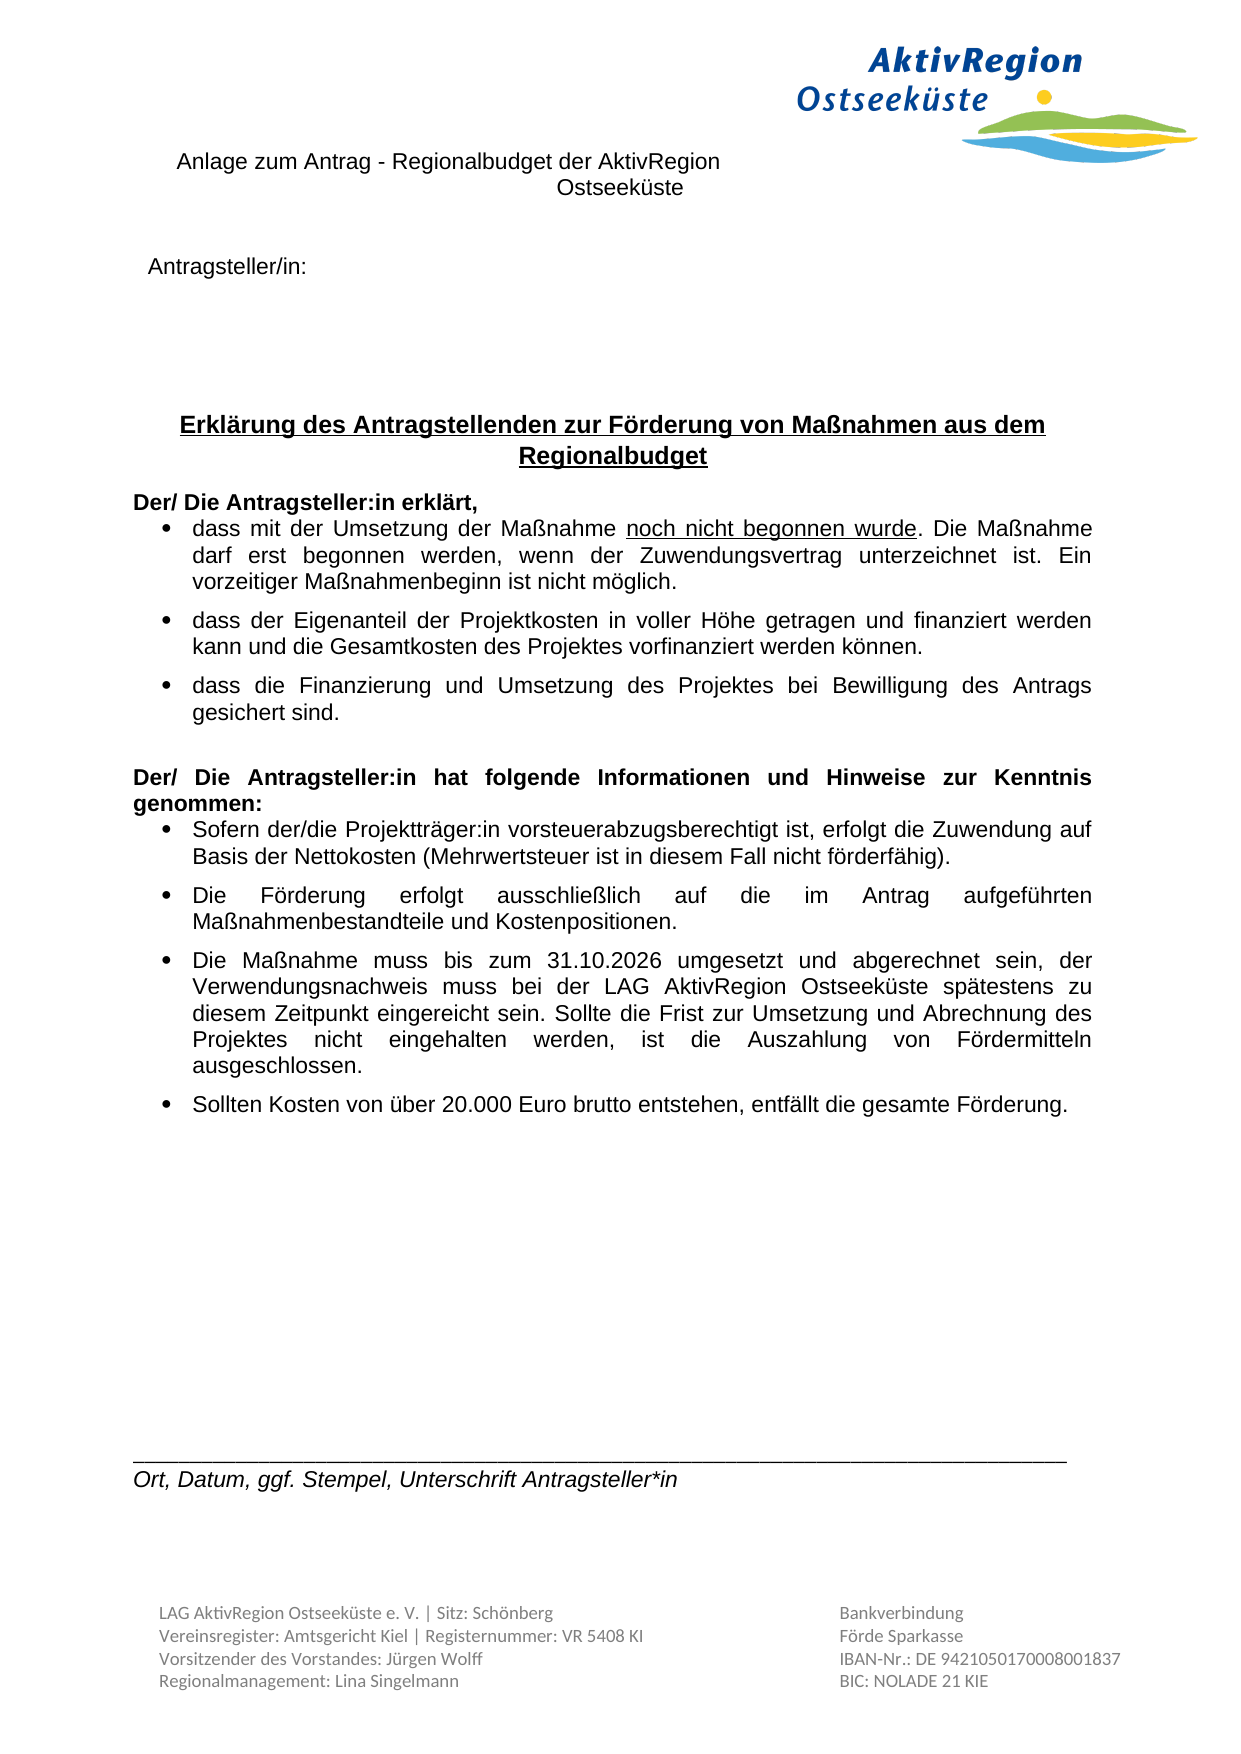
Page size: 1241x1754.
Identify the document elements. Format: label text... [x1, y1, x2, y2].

text Anlage zum Antrag - Regionalbudget der AktivRegion Ostseeküste [118, 148, 1093, 200]
text Der/ Die Antragsteller:in hat folgende Informationen und Hinweise zur Kenntnis genommen: [133, 764, 1093, 816]
text Ort, Datum, ggf. Stempel, Unterschrift Antragsteller*in [133, 1466, 1093, 1493]
list Die Förderung erfolgt ausschließlich auf die im Antrag aufgeführten Maßnahmenbestandteile und Kostenpositionen. [162, 882, 1093, 934]
text __________________________________________________________________________________ [133, 1438, 1093, 1466]
text Erklärung des Antragstellenden zur Förderung von Maßnahmen aus dem Regionalbudget [133, 410, 1093, 470]
text Antragsteller/in: [148, 253, 1093, 279]
picture [797, 46, 1198, 163]
list Die Maßnahme muss bis zum 31.10.2026 umgesetzt und abgerechnet sein, der Verwendungsnachweis muss bei der LAG AktivRegion Ostseeküste spätestens zu diesem Zeitpunkt eingereicht sein. Sollte die Frist zur Umsetzung und Abrechnung des Projektes nicht eingehalten werden, ist die Auszahlung von Fördermitteln ausgeschlossen. [162, 947, 1093, 1079]
text Der/ Die Antragsteller:in erklärt, [133, 489, 1093, 515]
list Sofern der/die Projektträger:in vorsteuerabzugsberechtigt ist, erfolgt die Zuwendung auf Basis der Nettokosten (Mehrwertsteuer ist in diesem Fall nicht förderfähig). [162, 816, 1093, 869]
list dass der Eigenanteil der Projektkosten in voller Höhe getragen und finanziert werden kann und die Gesamtkosten des Projektes vorfinanziert werden können. [162, 607, 1093, 660]
list dass mit der Umsetzung der Maßnahme noch nicht begonnen wurde. Die Maßnahme darf erst begonnen werden, wenn der Zuwendungsvertrag unterzeichnet ist. Ein vorzeitiger Maßnahmenbeginn ist nicht möglich. [162, 515, 1093, 594]
list dass die Finanzierung und Umsetzung des Projektes bei Bewilligung des Antrags gesichert sind. [162, 672, 1093, 725]
list Sollten Kosten von über 20.000 Euro brutto entstehen, entfällt die gesamte Förderung. [162, 1091, 1093, 1117]
